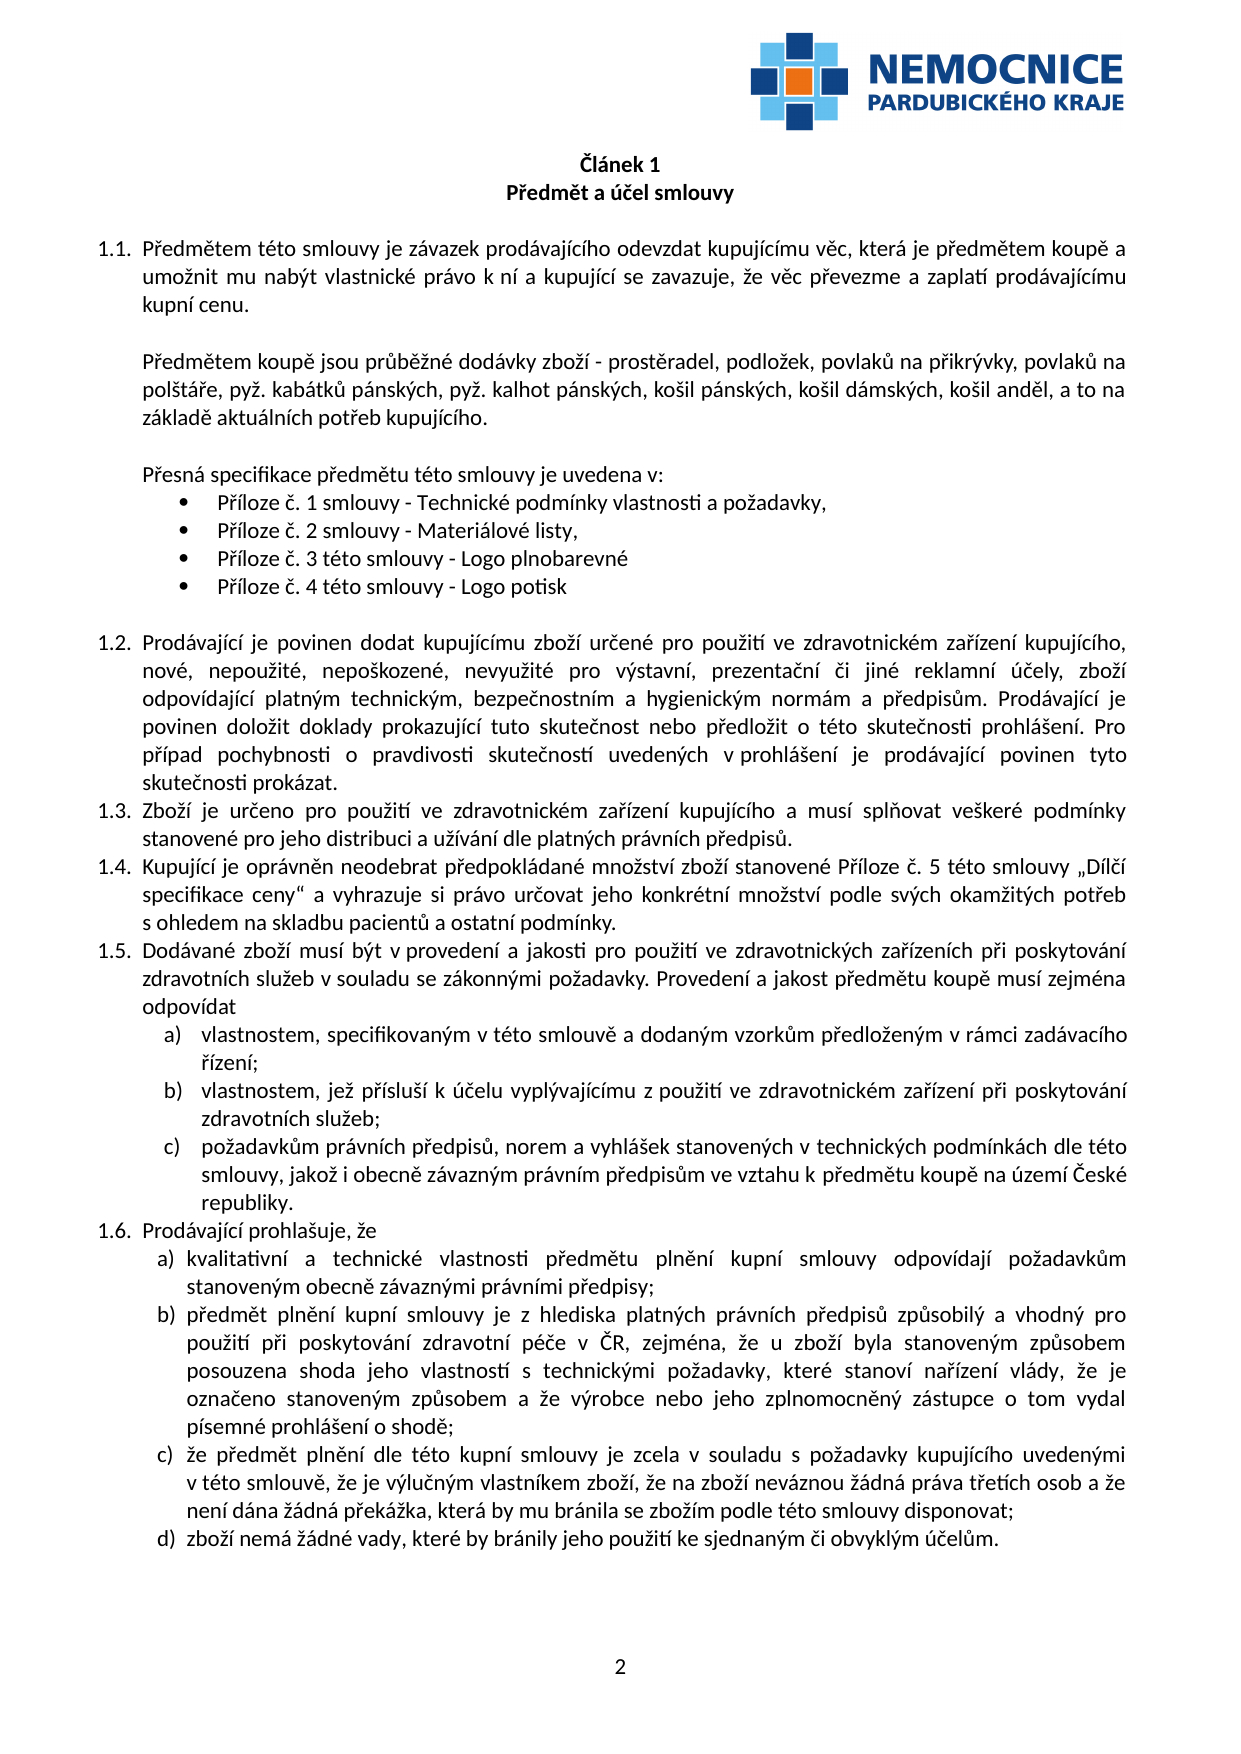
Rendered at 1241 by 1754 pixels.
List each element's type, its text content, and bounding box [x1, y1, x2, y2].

list Příloze č. 4 této smlouvy - Logo potisk [179, 572, 1128, 600]
subtitle Dodávané zboží musí být v provedení a jakosti pro použití ve zdravotnických zařízeních při poskytování zdravotních služeb v souladu se zákonnými požadavky. Provedení a jakost předmětu koupě musí zejména odpovídat [97, 936, 1128, 1020]
list zboží nemá žádné vady, které by bránily jeho použití ke sjednaným či obvyklým účelům. [157, 1524, 1128, 1552]
list Příloze č. 1 smlouvy - Technické podmínky vlastnosti a požadavky, [179, 488, 1128, 516]
list vlastnostem, specifikovaným v této smlouvě a dodaným vzorkům předloženým v rámci zadávacího řízení; [164, 1020, 1128, 1076]
list předmět plnění kupní smlouvy je z hlediska platných právních předpisů způsobilý a vhodný pro použití při poskytování zdravotní péče v ČR, zejména, že u zboží byla stanoveným způsobem posouzena shoda jeho vlastností s technickými požadavky, které stanoví nařízení vlády, že je označeno stanoveným způsobem a že výrobce nebo jeho zplnomocněný zástupce o tom vydal písemné prohlášení o shodě; [157, 1300, 1128, 1440]
picture [749, 31, 1124, 132]
subtitle Prodávající je povinen dodat kupujícímu zboží určené pro použití ve zdravotnickém zařízení kupujícího, nové, nepoužité, nepoškozené, nevyužité pro výstavní, prezentační či jiné reklamní účely, zboží odpovídající platným technickým, bezpečnostním a hygienickým normám a předpisům. Prodávající je povinen doložit doklady prokazující tuto skutečnost nebo předložit o této skutečnosti prohlášení. Pro případ pochybnosti o pravdivosti skutečností uvedených v prohlášení je prodávající povinen tyto skutečnosti prokázat. [97, 628, 1128, 796]
text Předmět a účel smlouvy [112, 178, 1128, 206]
list že předmět plnění dle této kupní smlouvy je zcela v souladu s požadavky kupujícího uvedenými v této smlouvě, že je výlučným vlastníkem zboží, že na zboží neváznou žádná práva třetích osob a že není dána žádná překážka, která by mu bránila se zbožím podle této smlouvy disponovat; [157, 1440, 1128, 1524]
list Příloze č. 2 smlouvy - Materiálové listy, [179, 516, 1128, 544]
subtitle Předmětem této smlouvy je závazek prodávajícího odevzdat kupujícímu věc, která je předmětem koupě a umožnit mu nabýt vlastnické právo k ní a kupující se zavazuje, že věc převezme a zaplatí prodávajícímu kupní cenu. [97, 234, 1128, 318]
list Příloze č. 3 této smlouvy - Logo plnobarevné [179, 544, 1128, 572]
subtitle Zboží je určeno pro použití ve zdravotnickém zařízení kupujícího a musí splňovat veškeré podmínky stanovené pro jeho distribuci a užívání dle platných právních předpisů. [97, 796, 1128, 852]
text Článek 1 [112, 150, 1128, 178]
list požadavkům právních předpisů, norem a vyhlášek stanovených v technických podmínkách dle této smlouvy, jakož i obecně závazným právním předpisům ve vztahu k předmětu koupě na území České republiky. [164, 1132, 1128, 1216]
subtitle Prodávající prohlašuje, že [97, 1216, 1128, 1244]
subtitle Přesná specifikace předmětu této smlouvy je uvedena v: [142, 460, 1128, 488]
list vlastnostem, jež přísluší k účelu vyplývajícímu z použití ve zdravotnickém zařízení při poskytování zdravotních služeb; [164, 1076, 1128, 1132]
subtitle Kupující je oprávněn neodebrat předpokládané množství zboží stanovené Příloze č. 5 této smlouvy „Dílčí specifikace ceny“ a vyhrazuje si právo určovat jeho konkrétní množství podle svých okamžitých potřeb s ohledem na skladbu pacientů a ostatní podmínky. [97, 852, 1128, 936]
list kvalitativní a technické vlastnosti předmětu plnění kupní smlouvy odpovídají požadavkům stanoveným obecně závaznými právními předpisy; [157, 1244, 1128, 1300]
subtitle Předmětem koupě jsou průběžné dodávky zboží - prostěradel, podložek, povlaků na přikrývky, povlaků na polštáře, pyž. kabátků pánských, pyž. kalhot pánských, košil pánských, košil dámských, košil anděl, a to na základě aktuálních potřeb kupujícího. [142, 347, 1128, 431]
